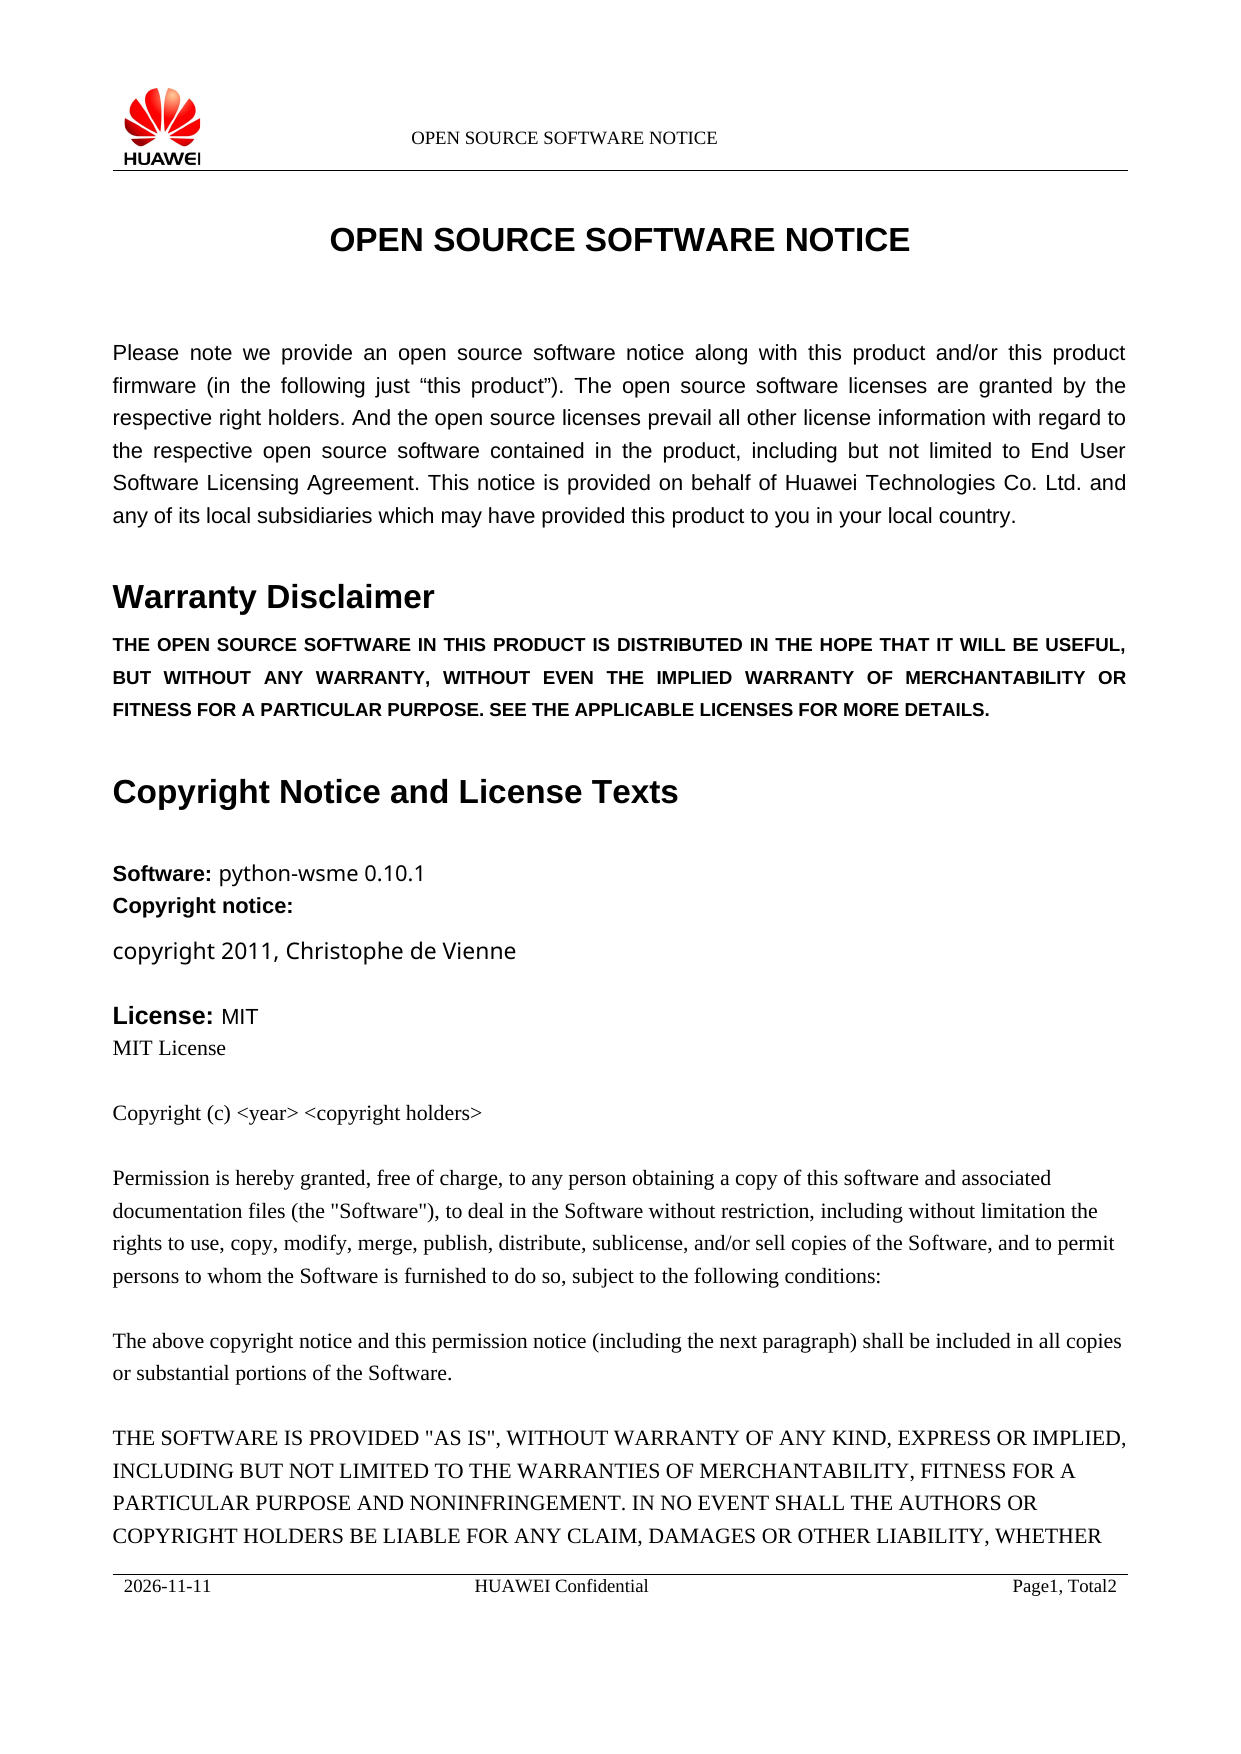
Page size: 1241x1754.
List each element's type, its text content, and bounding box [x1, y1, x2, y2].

text Warranty Disclaimer [112, 564, 1128, 629]
title Software: python-wsme 0.10.1 [112, 856, 1128, 889]
text The open source software in this product is distributed in the hope that it will be useful, but WITHOUT ANY WARRANTY, without even the implied warranty of MERCHANTABILITY or FITNESS FOR A PARTICULAR PURPOSE. See the applicable licenses for more details. [112, 629, 1128, 726]
text Please note we provide an open source software notice along with this product and/or this product firmware (in the following just “this product”). The open source software licenses are granted by the respective right holders. And the open source licenses prevail all other license information with regard to the respective open source software contained in the product, including but not limited to End User Software Licensing Agreement. This notice is provided on behalf of Huawei Technologies Co. Ltd. and any of its local subsidiaries which may have provided this product to you in your local country. [112, 336, 1128, 531]
text License: MIT [112, 999, 1128, 1031]
text copyright 2011, Christophe de Vienne [112, 934, 1128, 999]
picture [124, 88, 201, 165]
text Copyright Notice and License Texts [112, 759, 1128, 824]
text OPEN SOURCE SOFTWARE NOTICE [112, 206, 1128, 271]
text Copyright notice: [112, 889, 1128, 921]
